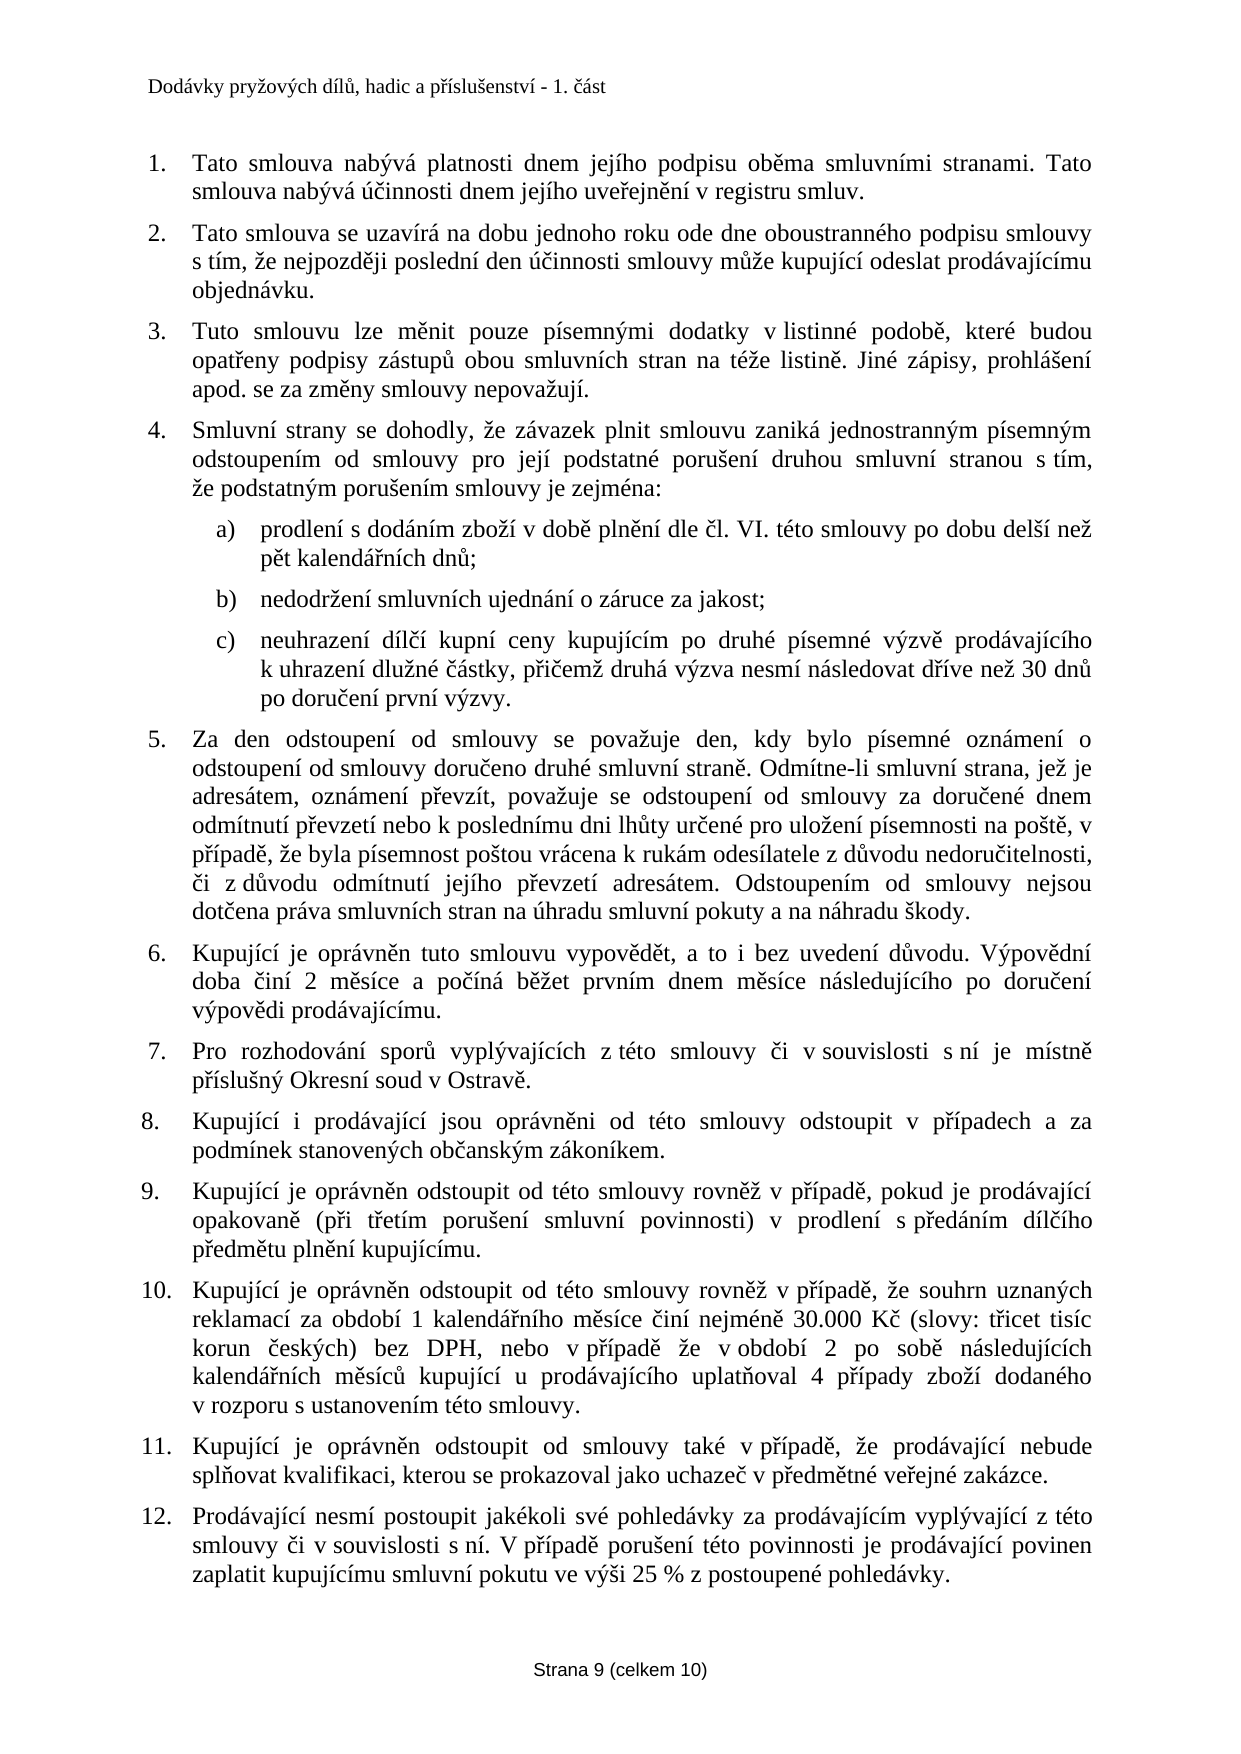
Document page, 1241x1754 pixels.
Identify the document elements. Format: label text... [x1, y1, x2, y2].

list Kupující je oprávněn odstoupit od této smlouvy rovněž v případě, pokud je prodávající opakovaně (při třetím porušení smluvní povinnosti) v prodlení s předáním dílčího předmětu plnění kupujícímu. [141, 1176, 1093, 1263]
list Za den odstoupení od smlouvy se považuje den, kdy bylo písemné oznámení o odstoupení od smlouvy doručeno druhé smluvní straně. Odmítne-li smluvní strana, jež je adresátem, oznámení převzít, považuje se odstoupení od smlouvy za doručené dnem odmítnutí převzetí nebo k poslednímu dni lhůty určené pro uložení písemnosti na poště, v případě, že byla písemnost poštou vrácena k rukám odesílatele z důvodu nedoručitelnosti, či z důvodu odmítnutí jejího převzetí adresátem. Odstoupením od smlouvy nejsou dotčena práva smluvních stran na úhradu smluvní pokuty a na náhradu škody. [148, 724, 1093, 925]
list Kupující i prodávající jsou oprávněni od této smlouvy odstoupit v případech a za podmínek stanovených občanským zákoníkem. [141, 1106, 1093, 1164]
list Pro rozhodování sporů vyplývajících z této smlouvy či v souvislosti s ní je místně příslušný Okresní soud v Ostravě. [148, 1036, 1093, 1094]
list Tato smlouva se uzavírá na dobu jednoho roku ode dne oboustranného podpisu smlouvy s tím, že nejpozději poslední den účinnosti smlouvy může kupující odeslat prodávajícímu objednávku. [148, 218, 1093, 304]
list prodlení s dodáním zboží v době plnění dle čl. VI. této smlouvy po dobu delší než pět kalendářních dnů; [216, 514, 1093, 571]
list Tato smlouva nabývá platnosti dnem jejího podpisu oběma smluvními stranami. Tato smlouva nabývá účinnosti dnem jejího uveřejnění v registru smluv. [148, 148, 1093, 205]
list nedodržení smluvních ujednání o záruce za jakost; [216, 584, 1093, 613]
list Tuto smlouvu lze měnit pouze písemnými dodatky v listinné podobě, které budou opatřeny podpisy zástupů obou smluvních stran na téže listině. Jiné zápisy, prohlášení apod. se za změny smlouvy nepovažují. [148, 316, 1093, 403]
list neuhrazení dílčí kupní ceny kupujícím po druhé písemné výzvě prodávajícího k uhrazení dlužné částky, přičemž druhá výzva nesmí následovat dříve než 30 dnů po doručení první výzvy. [216, 625, 1093, 711]
list Smluvní strany se dohodly, že závazek plnit smlouvu zaniká jednostranným písemným odstoupením od smlouvy pro její podstatné porušení druhou smluvní stranou s tím, že podstatným porušením smlouvy je zejména: [148, 415, 1093, 501]
list Prodávající nesmí postoupit jakékoli své pohledávky za prodávajícím vyplývající z této smlouvy či v souvislosti s ní. V případě porušení této povinnosti je prodávající povinen zaplatit kupujícímu smluvní pokutu ve výši 25 % z postoupené pohledávky. [141, 1501, 1093, 1588]
list Kupující je oprávněn odstoupit od této smlouvy rovněž v případě, že souhrn uznaných reklamací za období 1 kalendářního měsíce činí nejméně 30.000 Kč (slovy: třicet tisíc korun českých) bez DPH, nebo v případě že v období 2 po sobě následujících kalendářních měsíců kupující u prodávajícího uplatňoval 4 případy zboží dodaného v rozporu s ustanovením této smlouvy. [141, 1275, 1093, 1419]
list Kupující je oprávněn odstoupit od smlouvy také v případě, že prodávající nebude splňovat kvalifikaci, kterou se prokazoval jako uchazeč v předmětné veřejné zakázce. [141, 1431, 1093, 1489]
list Kupující je oprávněn tuto smlouvu vypovědět, a to i bez uvedení důvodu. Výpovědní doba činí 2 měsíce a počíná běžet prvním dnem měsíce následujícího po doručení výpovědi prodávajícímu. [148, 938, 1093, 1024]
